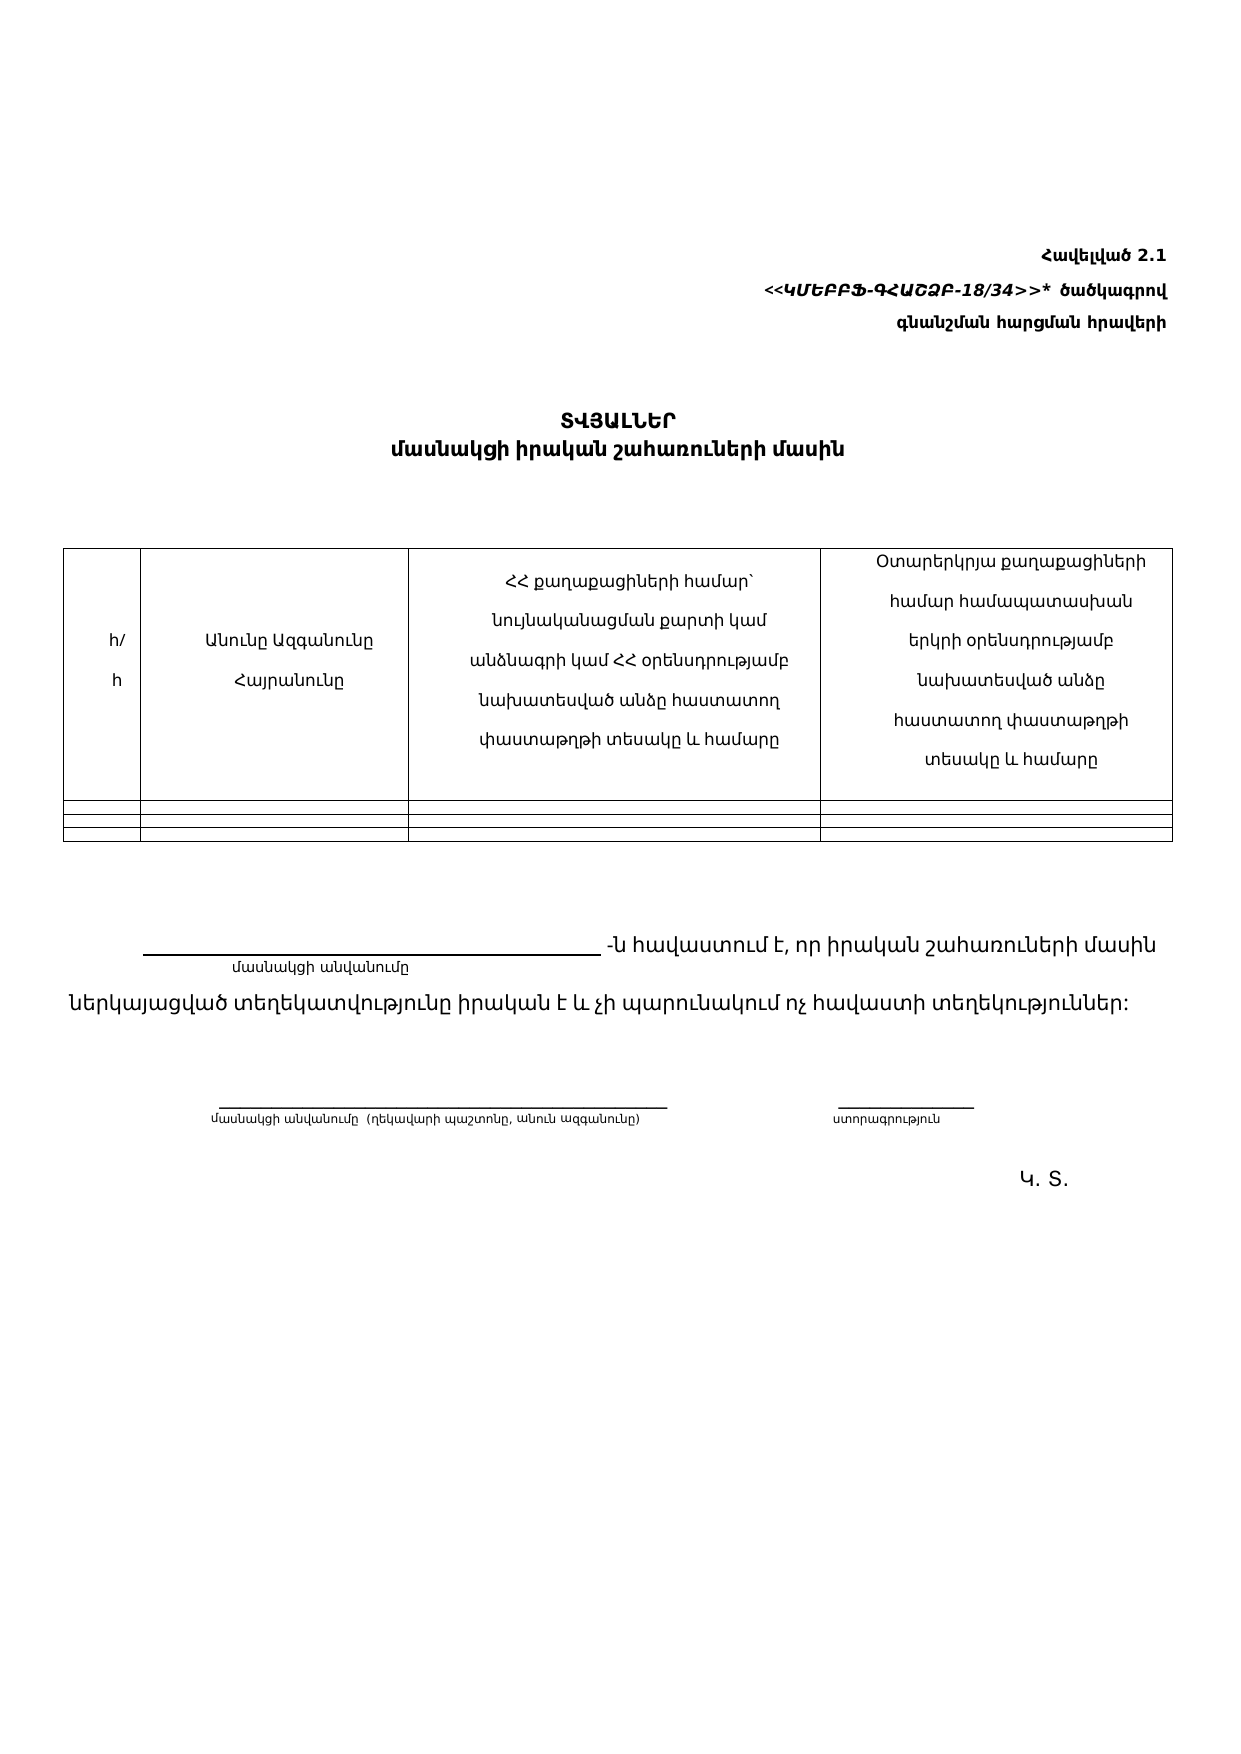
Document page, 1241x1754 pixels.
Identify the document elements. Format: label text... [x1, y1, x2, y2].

text <<ԿՄԵԲԲՖ-ԳՀԱՇՁԲ-18/34>>* ծածկագրով [98, 278, 1167, 301]
table_cell [141, 828, 408, 841]
table_header Օտարերկրյա քաղաքացիների համար համապատասխան երկրի օրենսդրությամբ նախատեսված անձը հաստատող փաստաթղթի տեսակը և համարը [821, 549, 1172, 800]
table_cell [409, 815, 820, 827]
table_header ՀՀ քաղաքացիների համար` նույնականացման քարտի կամ անձնագրի կամ ՀՀ օրենսդրությամբ նախատեսված անձը հաստատող փաստաթղթի տեսակը և համարը [409, 549, 820, 800]
text մասնակցի անվանումը (ղեկավարի պաշտոնը, անուն ազգանունը) ստորագրություն [69, 1110, 1167, 1138]
table_cell [64, 801, 140, 813]
text գնանշման հարցման հրավերի [98, 313, 1167, 333]
table_header Անունը Ազգանունը Հայրանունը [141, 549, 408, 800]
table_cell [821, 801, 1172, 813]
table_cell [821, 815, 1172, 827]
text ներկայացված տեղեկատվությունը իրական է և չի պարունակում ոչ հավաստի տեղեկություններ: [69, 988, 1167, 1016]
text -ն հավաստում է, որ իրական շահառուների մասին [69, 930, 1167, 958]
table_cell [821, 828, 1172, 841]
table_cell [141, 815, 408, 827]
text ___________________________________________ _____________ [144, 1085, 1167, 1110]
text Կ. Տ. [69, 1167, 1167, 1191]
text մասնակցի անվանումը [69, 958, 1167, 988]
table_cell [64, 815, 140, 827]
table_cell [141, 801, 408, 813]
text մասնակցի իրական շահառուների մասին [69, 434, 1167, 463]
table_cell [409, 801, 820, 813]
table_header հ/հ [64, 549, 140, 800]
table_cell [64, 828, 140, 841]
table_cell [409, 828, 820, 841]
text ՏՎՅԱԼՆԵՐ [69, 406, 1167, 434]
text Հավելված 2.1 [98, 246, 1167, 266]
